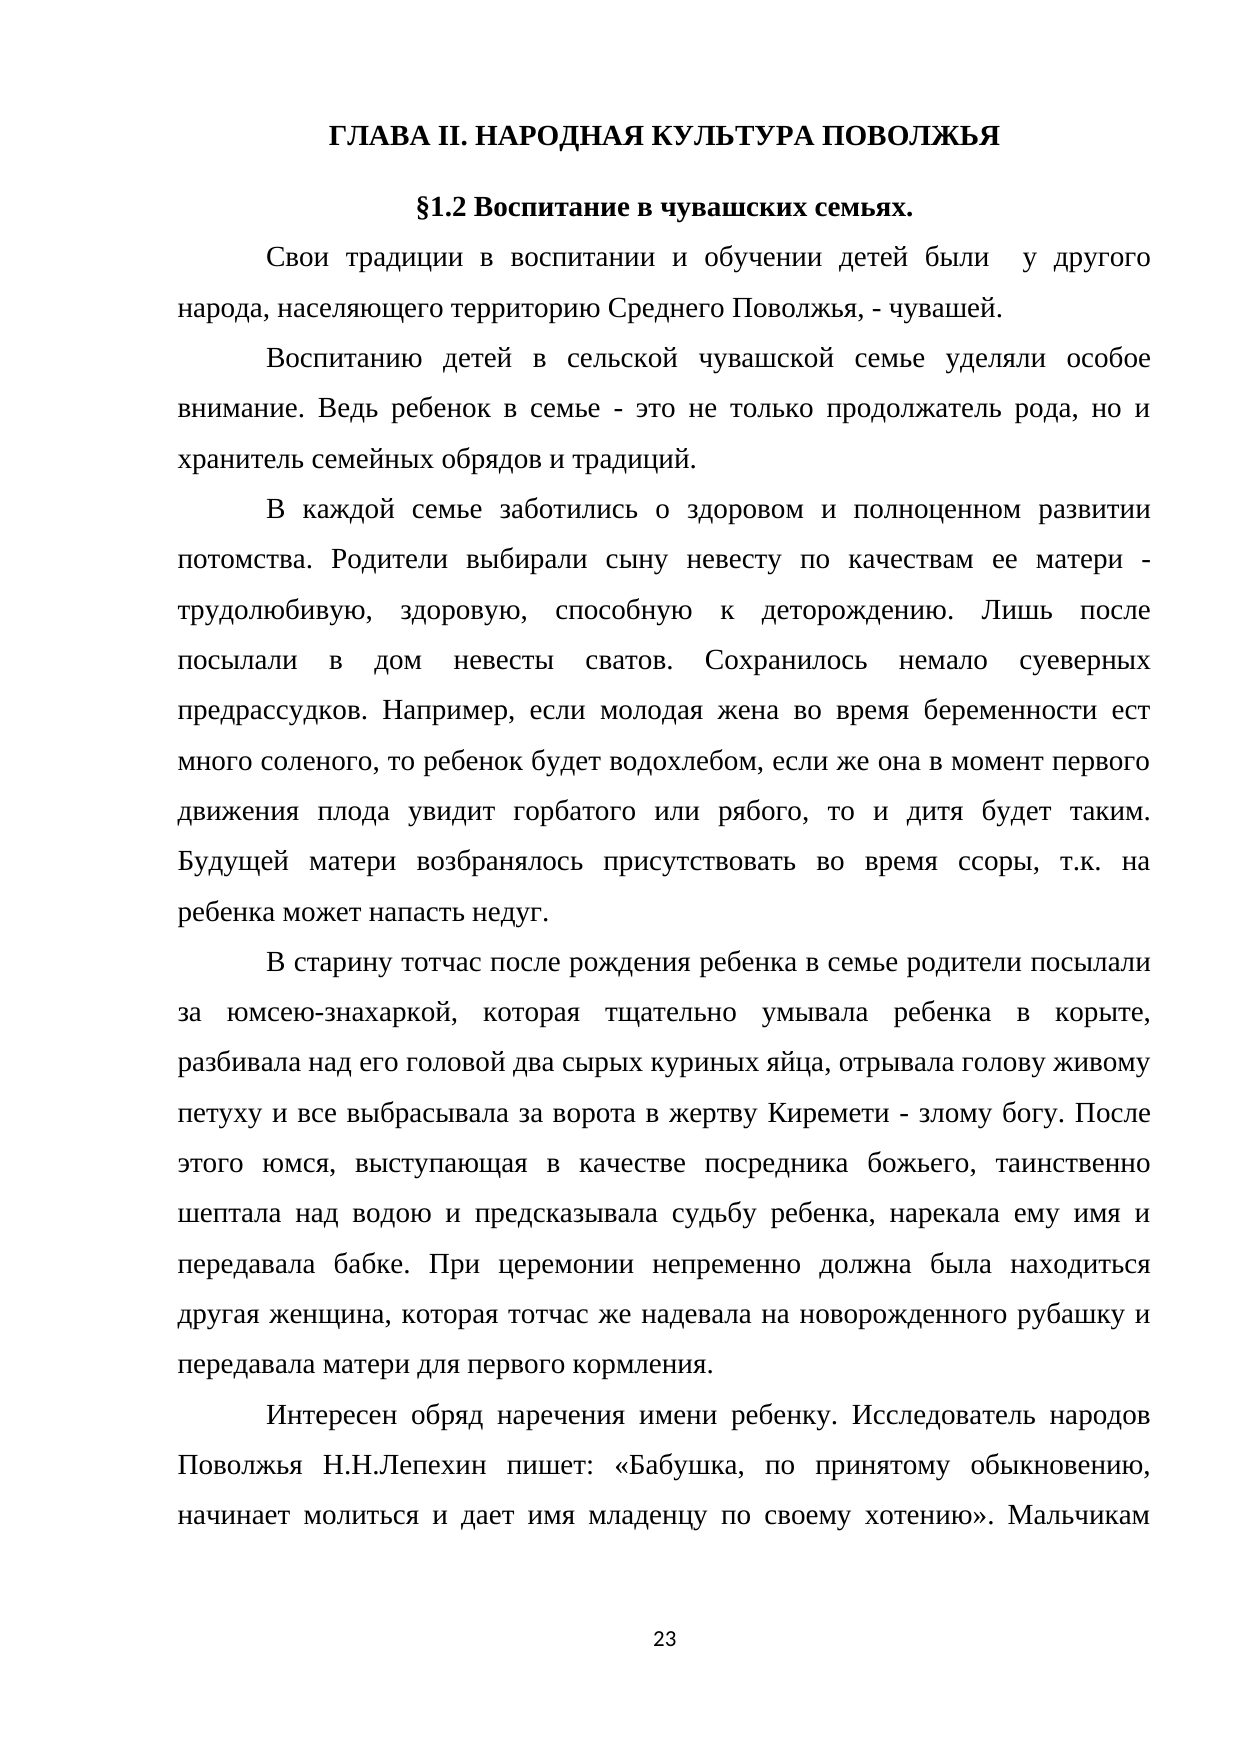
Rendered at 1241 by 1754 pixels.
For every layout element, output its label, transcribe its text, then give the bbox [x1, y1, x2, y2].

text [177, 1397, 1152, 1531]
subtitle ГЛАВА II. НАРОДНАЯ КУЛЬТУРА ПОВОЛЖЬЯ [177, 118, 1152, 152]
text В старину тотчас после рождения ребенка в семье родители посылали за юмсею-знахаркой, которая тщательно умывала ребенка в корыте, разбивала над его головой два сырых куриных яйца, отрывала голову живому петуху и все выбрасывала за ворота в жертву Киремети - злому богу. После этого юмся, выступающая в качестве посредника божьего, таинственно шептала над водою и предсказывала судьбу ребенка, нарекала ему имя и передавала бабке. При церемонии непременно должна была находиться другая женщина, которая тотчас же надевала на новорожденного рубашку и передавала матери для первого кормления. [177, 944, 1152, 1380]
text Воспитанию детей в сельской чувашской семье уделяли особое внимание. Ведь ребенок в семье - это не только продолжатель рода, но и хранитель семейных обрядов и традиций. [177, 340, 1152, 474]
subtitle §1.2 Воспитание в чувашских семьях. [177, 189, 1152, 223]
text В каждой семье заботились о здоровом и полноценном развитии потомства. Родители выбирали сыну невесту по качествам ее матери - трудолюбивую, здоровую, способную к деторождению. Лишь после посылали в дом невесты сватов. Сохранилось немало суеверных предрассудков. Например, если молодая жена во время беременности ест много соленого, то ребенок будет водохлебом, если же она в момент первого движения плода увидит горбатого или рябого, то и дитя будет таким. Будущей матери возбранялось присутствовать во время ссоры, т.к. на ребенка может напасть недуг. [177, 491, 1152, 927]
text Свои традиции в воспитании и обучении детей были у другого народа, населяющего территорию Среднего Поволжья, - чувашей. [177, 239, 1152, 323]
